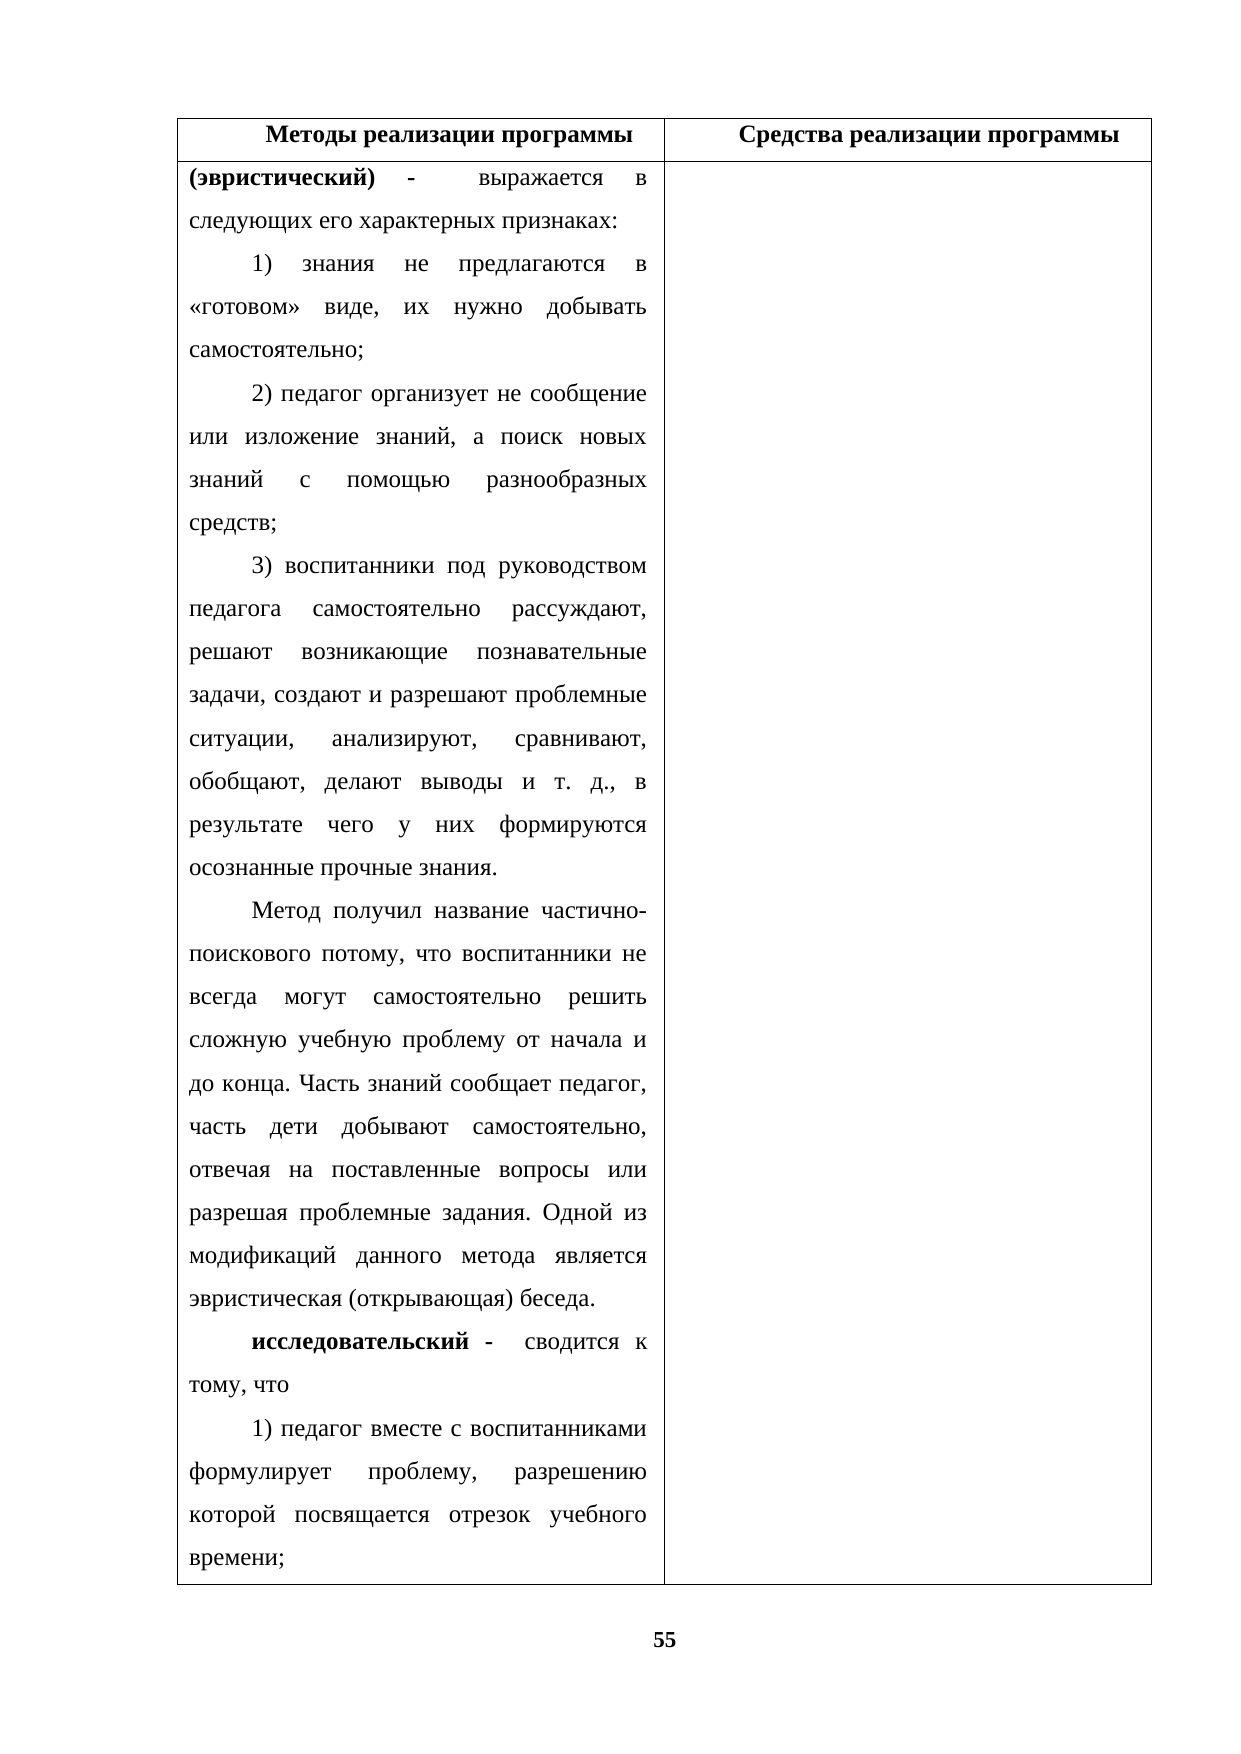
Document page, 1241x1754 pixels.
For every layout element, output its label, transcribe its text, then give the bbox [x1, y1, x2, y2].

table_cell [665, 162, 1151, 1584]
table_header Методы реализации программы [178, 119, 664, 161]
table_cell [178, 162, 664, 1584]
table_header Средства реализации программы [665, 119, 1151, 161]
